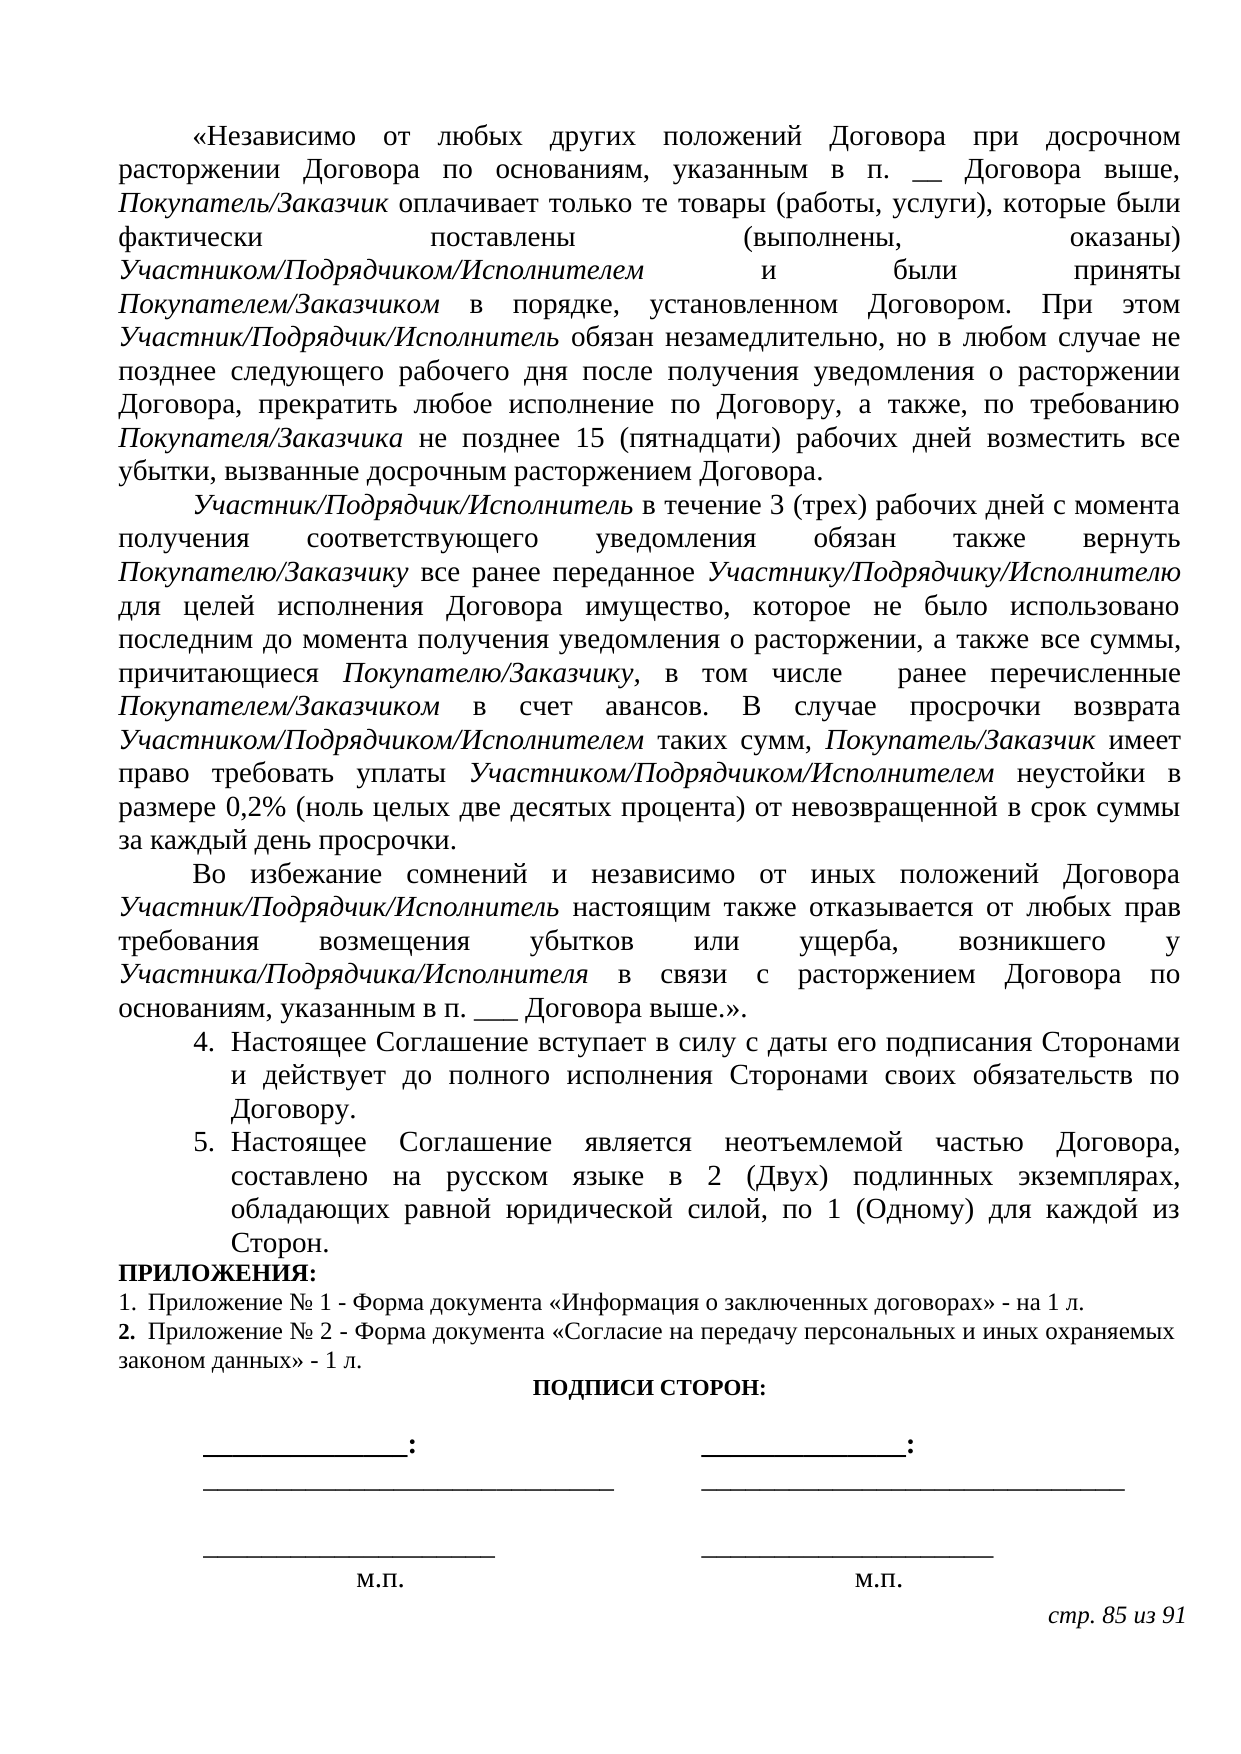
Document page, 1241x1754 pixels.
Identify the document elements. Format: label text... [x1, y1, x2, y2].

title ПОДПИСИ СТОРОН: [118, 1373, 1181, 1400]
list Настоящее Соглашение является неотъемлемой частью Договора, составлено на русском языке в 2 (Двух) подлинных экземплярах, обладающих равной юридической силой, по 1 (Одному) для каждой из Сторон. [193, 1124, 1181, 1258]
text Во избежание сомнений и независимо от иных положений Договора Участник/Подрядчик/Исполнитель настоящим также отказывается от любых прав требования возмещения убытков или ущерба, возникшего у Участника/Подрядчика/Исполнителя в связи с расторжением Договора по основаниям, указанным в п. ___ Договора выше.». [118, 856, 1181, 1024]
text ПРИЛОЖЕНИЯ: [118, 1258, 1181, 1287]
table_header ______________: [631, 1426, 1167, 1460]
table_header ______________: [133, 1426, 631, 1460]
list Настоящее Соглашение вступает в силу с даты его подписания Сторонами и действует до полного исполнения Сторонами своих обязательств по Договору. [193, 1024, 1181, 1124]
table_cell _____________________________ ____________________ м.п. [631, 1460, 1167, 1594]
text Участник/Подрядчик/Исполнитель в течение 3 (трех) рабочих дней с момента получения соответствующего уведомления обязан также вернуть Покупателю/Заказчику все ранее переданное Участнику/Подрядчику/Исполнителю для целей исполнения Договора имущество, которое не было использовано последним до момента получения уведомления о расторжении, а также все суммы, причитающиеся Покупателю/Заказчику, в том числе ранее перечисленные Покупателем/Заказчиком в счет авансов. В случае просрочки возврата Участником/Подрядчиком/Исполнителем таких сумм, Покупатель/Заказчик имеет право требовать уплаты Участником/Подрядчиком/Исполнителем неустойки в размере 0,2% (ноль целых две десятых процента) от невозвращенной в срок суммы за каждый день просрочки. [118, 487, 1181, 856]
table_cell ____________________________ ____________________ м.п. [133, 1460, 631, 1594]
list Приложение № 2 - Форма документа «Согласие на передачу персональных и иных охраняемых законом данных» - 1 л. [118, 1316, 1177, 1373]
list Приложение № 1 - Форма документа «Информация о заключенных договорах» - на 1 л. [118, 1287, 1177, 1316]
text «Независимо от любых других положений Договора при досрочном расторжении Договора по основаниям, указанным в п. __ Договора выше, Покупатель/Заказчик оплачивает только те товары (работы, услуги), которые были фактически поставлены (выполнены, оказаны) Участником/Подрядчиком/Исполнителем и были приняты Покупателем/Заказчиком в порядке, установленном Договором. При этом Участник/Подрядчик/Исполнитель обязан незамедлительно, но в любом случае не позднее следующего рабочего дня после получения уведомления о расторжении Договора, прекратить любое исполнение по Договору, а также, по требованию Покупателя/Заказчика не позднее 15 (пятнадцати) рабочих дней возместить все убытки, вызванные досрочным расторжением Договора. [118, 118, 1181, 487]
